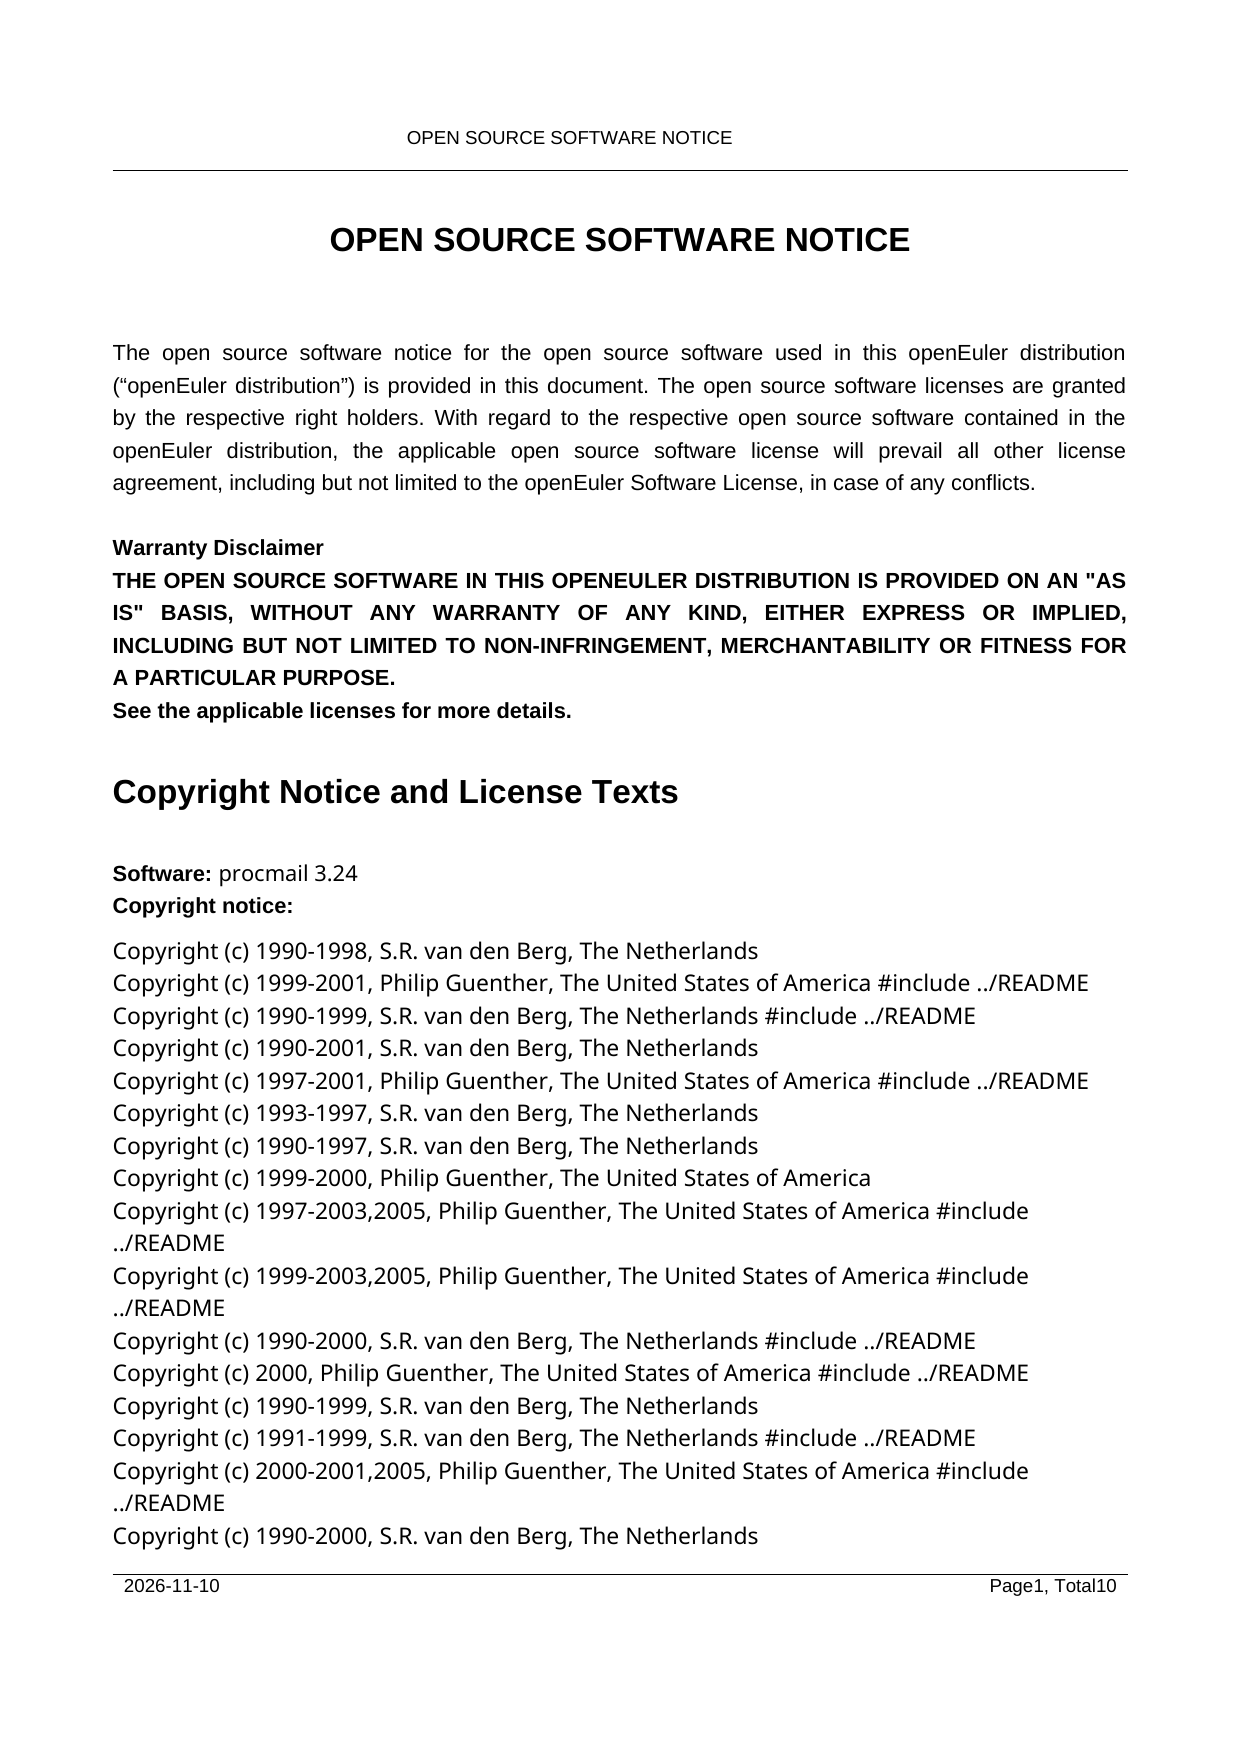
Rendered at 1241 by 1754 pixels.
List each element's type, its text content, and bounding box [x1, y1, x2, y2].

text OPEN SOURCE SOFTWARE NOTICE [112, 206, 1128, 271]
text THE OPEN SOURCE SOFTWARE IN THIS OPENEULER DISTRIBUTION IS PROVIDED ON AN "AS IS" BASIS, WITHOUT ANY WARRANTY OF ANY KIND, EITHER EXPRESS OR IMPLIED, INCLUDING BUT NOT LIMITED TO NON-INFRINGEMENT, MERCHANTABILITY OR FITNESS FOR A PARTICULAR PURPOSE. See the applicable licenses for more details. [112, 564, 1128, 726]
text The open source software notice for the open source software used in this openEuler distribution (“openEuler distribution”) is provided in this document. The open source software licenses are granted by the respective right holders. With regard to the respective open source software contained in the openEuler distribution, the applicable open source software license will prevail all other license agreement, including but not limited to the openEuler Software License, in case of any conflicts. [112, 336, 1128, 499]
text Copyright Notice and License Texts [112, 759, 1128, 824]
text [112, 934, 1128, 1551]
title Software: procmail 3.24 [112, 856, 1128, 889]
text Warranty Disclaimer [112, 531, 1128, 564]
text Copyright notice: [112, 889, 1128, 921]
